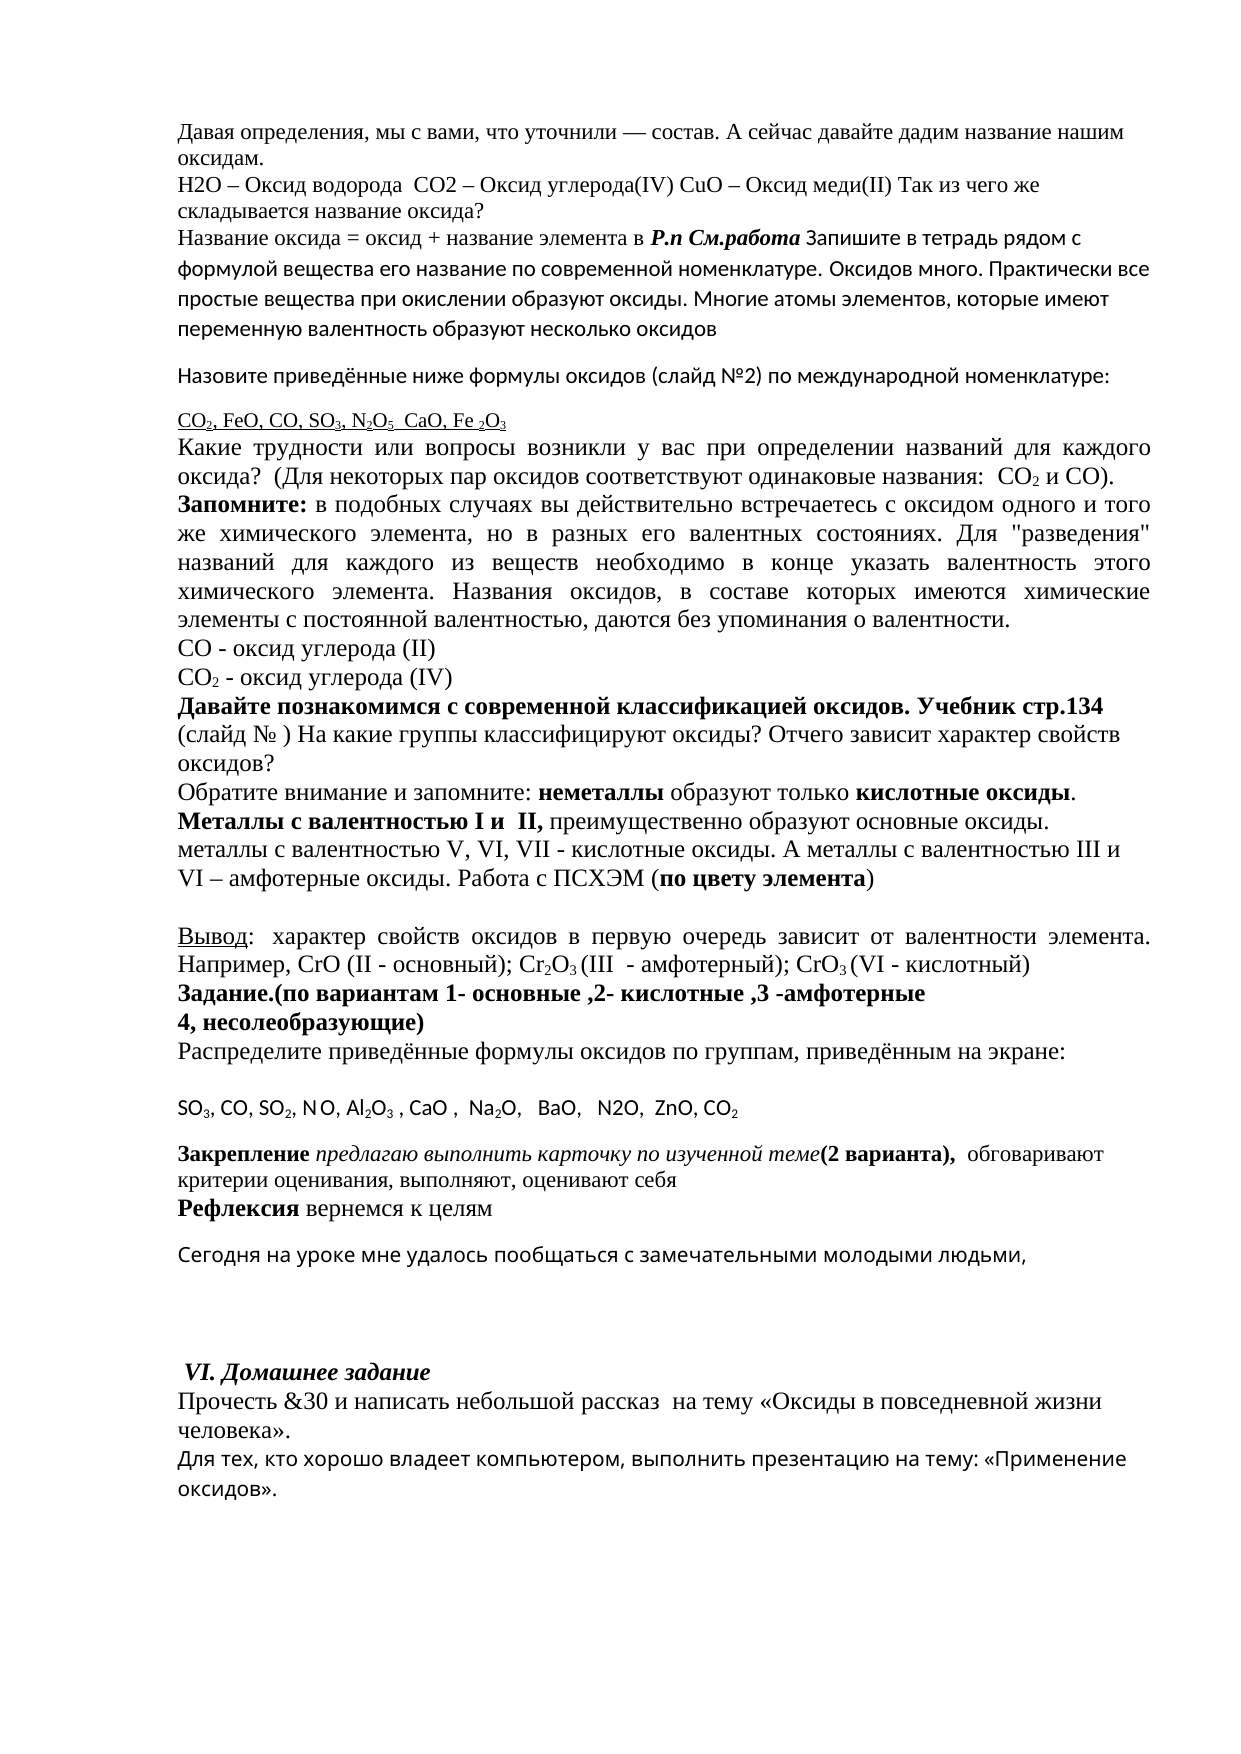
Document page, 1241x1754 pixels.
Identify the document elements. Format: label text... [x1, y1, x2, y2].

text Задание.(по вариантам 1- основные ,2- кислотные ,3 -амфотерные [177, 978, 1152, 1007]
text Прочесть &30 и написать небольшой рассказ на тему «Оксиды в повседневной жизни человека». [177, 1386, 1152, 1444]
text Для тех, кто хорошо владеет компьютером, выполнить презентацию на тему: «Применение оксидов». [177, 1444, 1152, 1503]
text SO3, CO, SO2, N O, Аl2O3 , CaO , Na2O, BaO, N2O, ZnO, CO2 [177, 1093, 1152, 1121]
text CO2, FeO, CO, SO3, N2O5 CaO, Fe 2O3 [177, 408, 1152, 432]
text Вывод: характер свойств оксидов в первую очередь зависит от валентности элемента. Например, CrO (II - основный); Cr2O3 (III - амфотерный); CrO3 (VI - кислотный) [177, 921, 1152, 978]
text (слайд № ) На какие группы классифицируют оксиды? Отчего зависит характер свойств оксидов? [177, 719, 1152, 777]
text Назовите приведённые ниже формулы оксидов (слайд №2) по международной номенклатуре: [177, 361, 1152, 389]
text Давая определения, мы с вами, что уточнили — состав. А сейчас давайте дадим название нашим оксидам. [177, 118, 1152, 171]
text CO2 - оксид углерода (IV) [177, 662, 1152, 691]
text Запомните: в подобных случаях вы действительно встречаетесь с оксидом одного и того же химического элемента, но в разных его валентных состояниях. Для "разведения" названий для каждого из веществ необходимо в конце указать валентность этого химического элемента. Названия оксидов, в составе которых имеются химические элементы с постоянной валентностью, даются без упоминания о валентности. [177, 489, 1152, 633]
text Какие трудности или вопросы возникли у вас при определении названий для каждого оксида? (Для некоторых пар оксидов соответствуют одинаковые названия: CO2 и CO). [177, 432, 1152, 489]
text Закрепление предлагаю выполнить карточку по изученной теме(2 варианта), обговаривают критерии оценивания, выполняют, оценивают себя [177, 1140, 1152, 1193]
text Н2О – Оксид водорода СО2 – Оксид углерода(IV) СuО – Оксид меди(II) Так из чего же складывается название оксида? [177, 171, 1152, 223]
text Распределите приведённые формулы оксидов по группам, приведённым на экране: [177, 1036, 1152, 1064]
text Давайте познакомимся с современной классификацией оксидов. Учебник стр.134 [177, 691, 1152, 719]
text Рефлексия вернемся к целям [177, 1193, 1152, 1222]
text VI. Домашнее задание [177, 1357, 1152, 1386]
text Сегодня на уроке мне удалось пообщаться с замечательными молодыми людьми, [177, 1241, 1152, 1269]
text 4, несолеобразующие) [177, 1007, 1152, 1036]
text CO - оксид углерода (II) [177, 633, 1152, 662]
text Название оксида = оксид + название элемента в Р.п См.работа Запишите в тетрадь рядом с формулой вещества его название по современной номенклатуре. Оксидов много. Практически все простые вещества при окислении образуют оксиды. Многие атомы элементов, которые имеют переменную валентность образуют несколько оксидов [177, 223, 1152, 342]
text Обратите внимание и запомните: неметаллы образуют только кислотные оксиды. Металлы с валентностью I и II, преимущественно образуют основные оксиды. металлы с валентностью V, VI, VII - кислотные оксиды. А металлы с валентностью III и VI – амфотерные оксиды. Работа с ПСХЭМ (по цвету элемента) [177, 777, 1152, 892]
